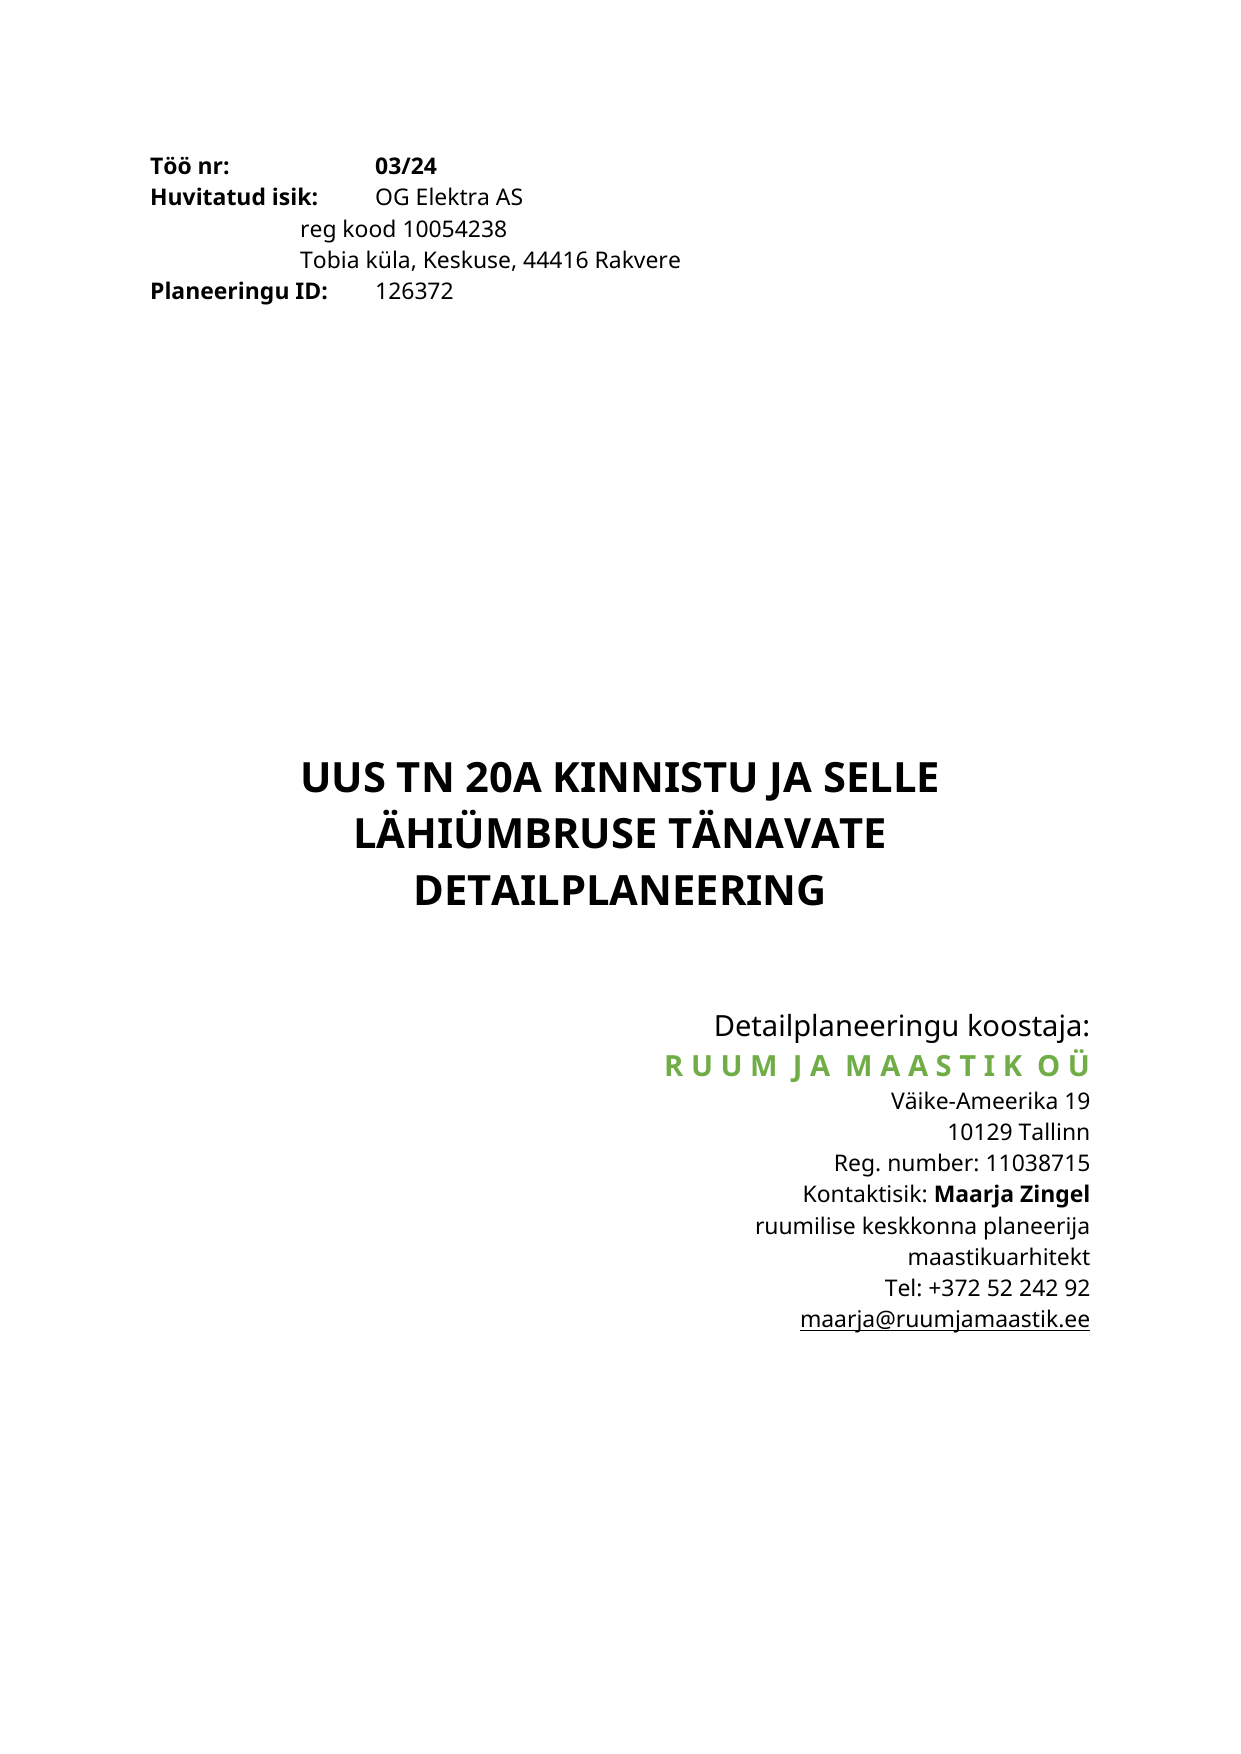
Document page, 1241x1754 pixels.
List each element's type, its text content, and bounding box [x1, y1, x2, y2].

text reg kood 10054238 [150, 212, 1090, 244]
text maarja@ruumjamaastik.ee [150, 1303, 1090, 1334]
text 10129 Tallinn [150, 1116, 1090, 1147]
text UUS TN 20A KINNISTU JA SELLE LÄHIÜMBRUSE TÄNAVATE DETAILPLANEERING [150, 747, 1090, 918]
text Planeeringu ID: 126372 [150, 275, 1090, 306]
text Huvitatud isik: OG Elektra AS [150, 181, 1090, 212]
text Tel: +372 52 242 92 [150, 1272, 1090, 1303]
text ruumilise keskkonna planeerija [150, 1209, 1090, 1241]
text maastikuarhitekt [150, 1241, 1090, 1272]
text R U U M J A M A A S T I K O Ü [150, 1045, 1090, 1084]
text Tobia küla, Keskuse, 44416 Rakvere [150, 244, 1090, 275]
text Kontaktisik: Maarja Zingel [150, 1178, 1090, 1209]
text Töö nr: 03/24 [150, 150, 1090, 181]
text Detailplaneeringu koostaja: [150, 1005, 1090, 1045]
text Väike-Ameerika 19 [150, 1084, 1090, 1116]
text Reg. number: 11038715 [150, 1147, 1090, 1178]
